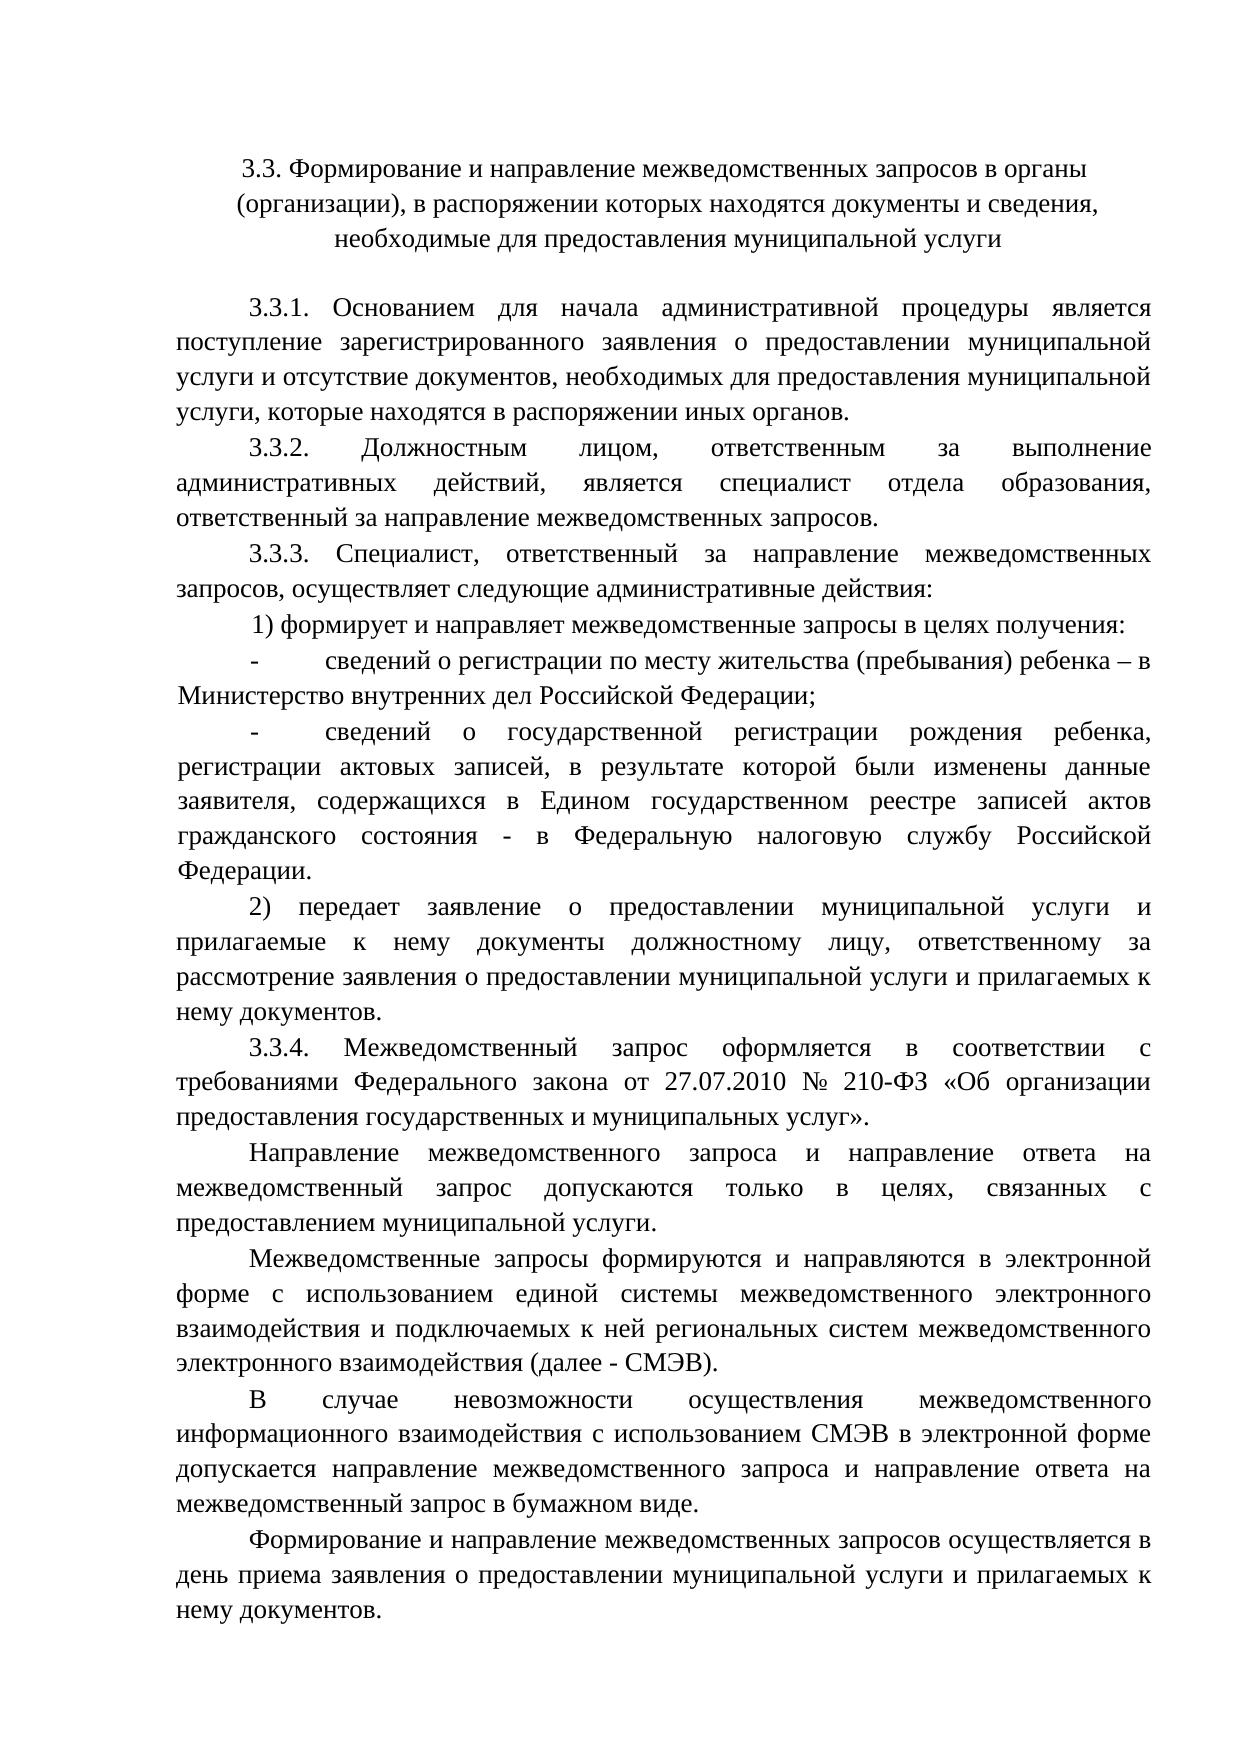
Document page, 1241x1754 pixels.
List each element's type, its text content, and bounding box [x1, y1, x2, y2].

text 3.3.3. Специалист, ответственный за направление межведомственных запросов, осуществляет следующие административные действия: [176, 537, 1152, 603]
text (организации), в распоряжении которых находятся документы и сведения, необходимые для предоставления муниципальной услуги [184, 187, 1151, 253]
list сведений о государственной регистрации рождения ребенка, регистрации актовых записей, в результате которой были изменены данные заявителя, содержащихся в Едином государственном реестре записей актов гражданского состояния - в Федеральную налоговую службу Российской Федерации. [177, 715, 1152, 885]
text В случае невозможности осуществления межведомственного информационного взаимодействия с использованием СМЭВ в электронной форме допускается направление межведомственного запроса и направление ответа на межведомственный запрос в бумажном виде. [176, 1383, 1152, 1518]
text Межведомственные запросы формируются и направляются в электронной форме с использованием единой системы межведомственного электронного взаимодействия и подключаемых к ней региональных систем межведомственного электронного взаимодействия (далее - СМЭВ). [176, 1242, 1152, 1378]
text 3.3.4. Межведомственный запрос оформляется в соответствии с требованиями Федерального закона от 27.07.2010 № 210-ФЗ «Об организации предоставления государственных и муниципальных услуг». [176, 1031, 1152, 1131]
text 3.3. Формирование и направление межведомственных запросов в органы [184, 152, 1144, 183]
text 1) формирует и направляет межведомственные запросы в целях получения: [251, 608, 1152, 639]
text Формирование и направление межведомственных запросов осуществляется в день приема заявления о предоставлении муниципальной услуги и прилагаемых к нему документов. [176, 1523, 1152, 1624]
text 3.3.1. Основанием для начала административной процедуры является поступление зарегистрированного заявления о предоставлении муниципальной услуги и отсутствие документов, необходимых для предоставления муниципальной услуги, которые находятся в распоряжении иных органов. [176, 291, 1152, 426]
text 3.3.2. Должностным лицом, ответственным за выполнение административных действий, является специалист отдела образования, ответственный за направление межведомственных запросов. [176, 431, 1152, 532]
list сведений о регистрации по месту жительства (пребывания) ребенка – в Министерство внутренних дел Российской Федерации; [177, 644, 1152, 710]
text 2) передает заявление о предоставлении муниципальной услуги и прилагаемые к нему документы должностному лицу, ответственному за рассмотрение заявления о предоставлении муниципальной услуги и прилагаемых к нему документов. [176, 890, 1152, 1026]
text Направление межведомственного запроса и направление ответа на межведомственный запрос допускаются только в целях, связанных с предоставлением муниципальной услуги. [176, 1136, 1152, 1237]
